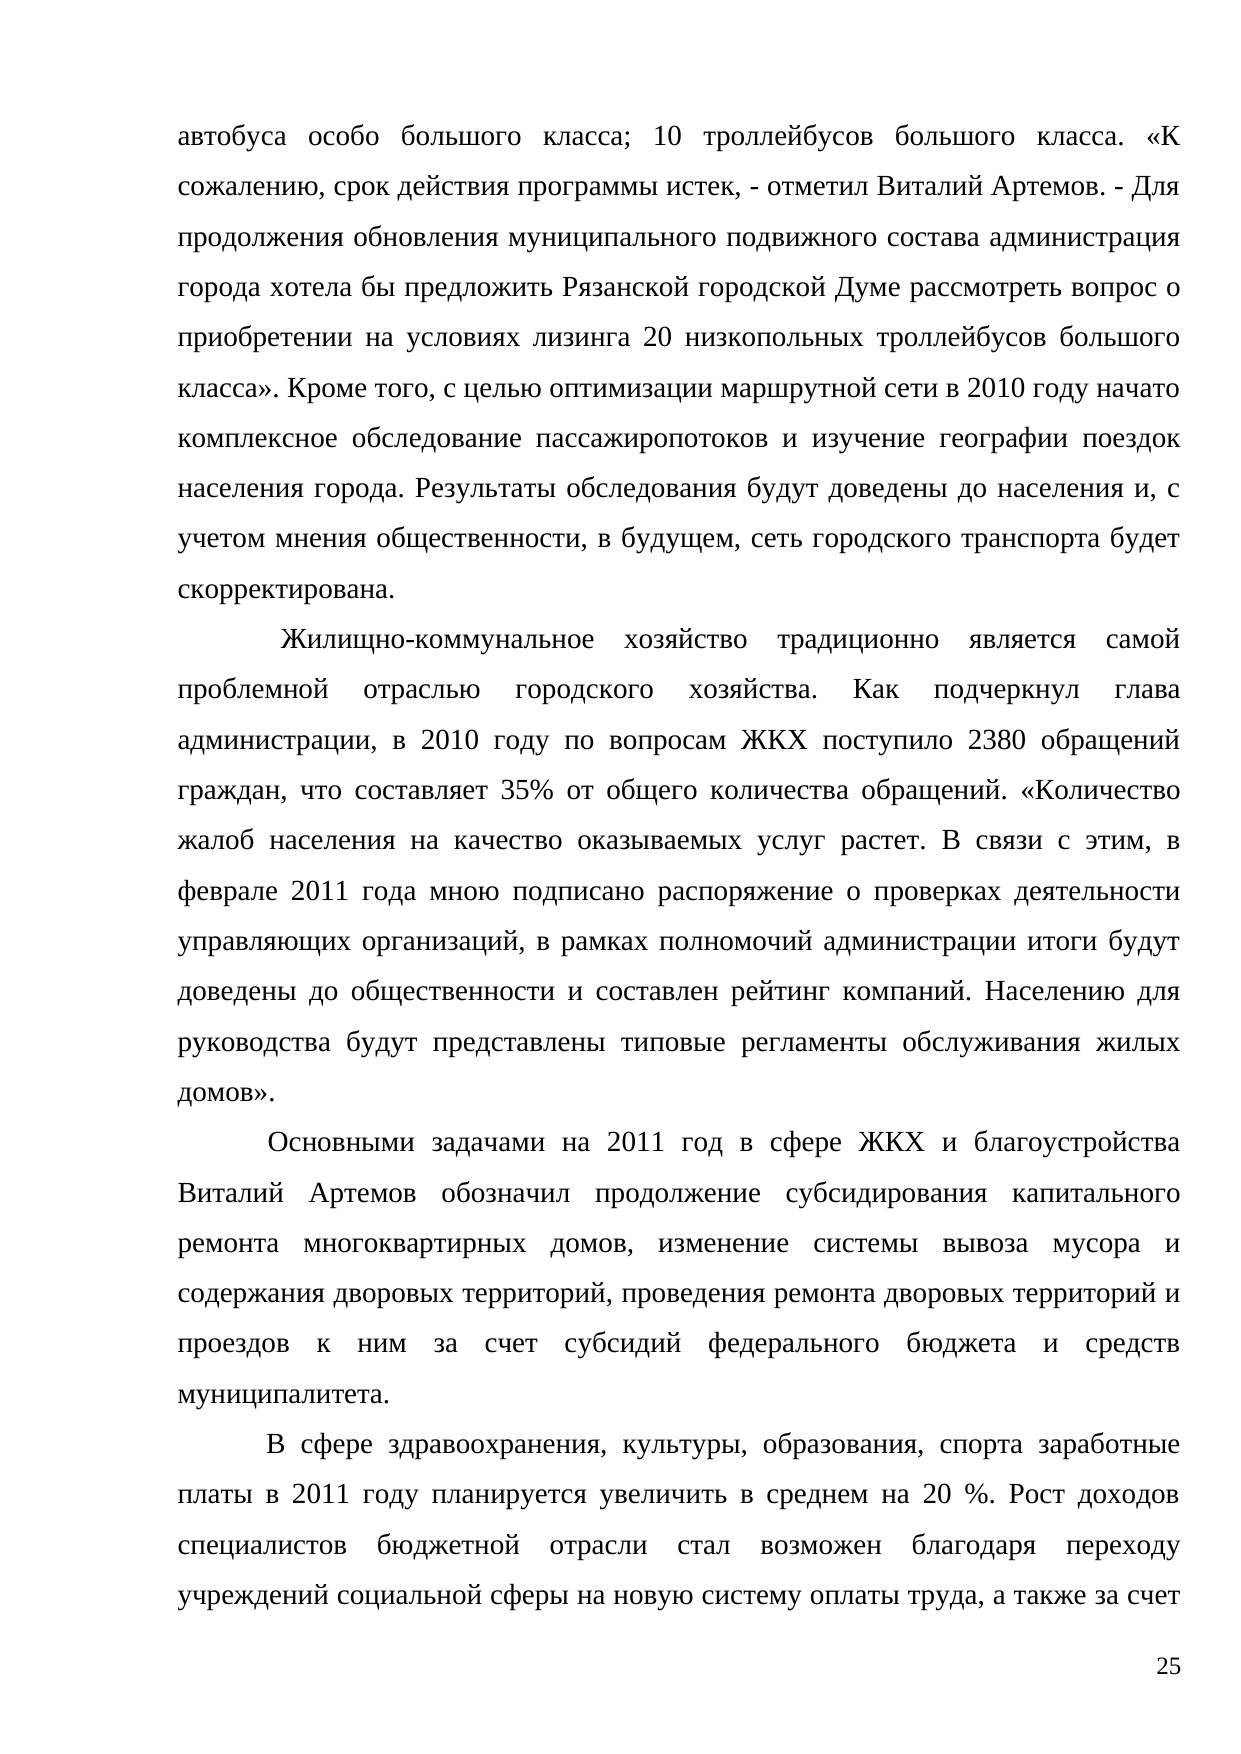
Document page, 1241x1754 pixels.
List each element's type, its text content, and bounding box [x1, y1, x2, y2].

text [177, 1426, 1181, 1611]
text Основными задачами на 2011 год в сфере ЖКХ и благоустройства Виталий Артемов обозначил продолжение субсидирования капитального ремонта многоквартирных домов, изменение системы вывоза мусора и содержания дворовых территорий, проведения ремонта дворовых территорий и проездов к ним за счет субсидий федерального бюджета и средств муниципалитета. [177, 1124, 1181, 1409]
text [177, 118, 1181, 604]
text Жилищно-коммунальное хозяйство традиционно является самой проблемной отраслью городского хозяйства. Как подчеркнул глава администрации, в 2010 году по вопросам ЖКХ поступило 2380 обращений граждан, что составляет 35% от общего количества обращений. «Количество жалоб населения на качество оказываемых услуг растет. В связи с этим, в феврале 2011 года мною подписано распоряжение о проверках деятельности управляющих организаций, в рамках полномочий администрации итоги будут доведены до общественности и составлен рейтинг компаний. Населению для руководства будут представлены типовые регламенты обслуживания жилых домов». [177, 621, 1181, 1108]
